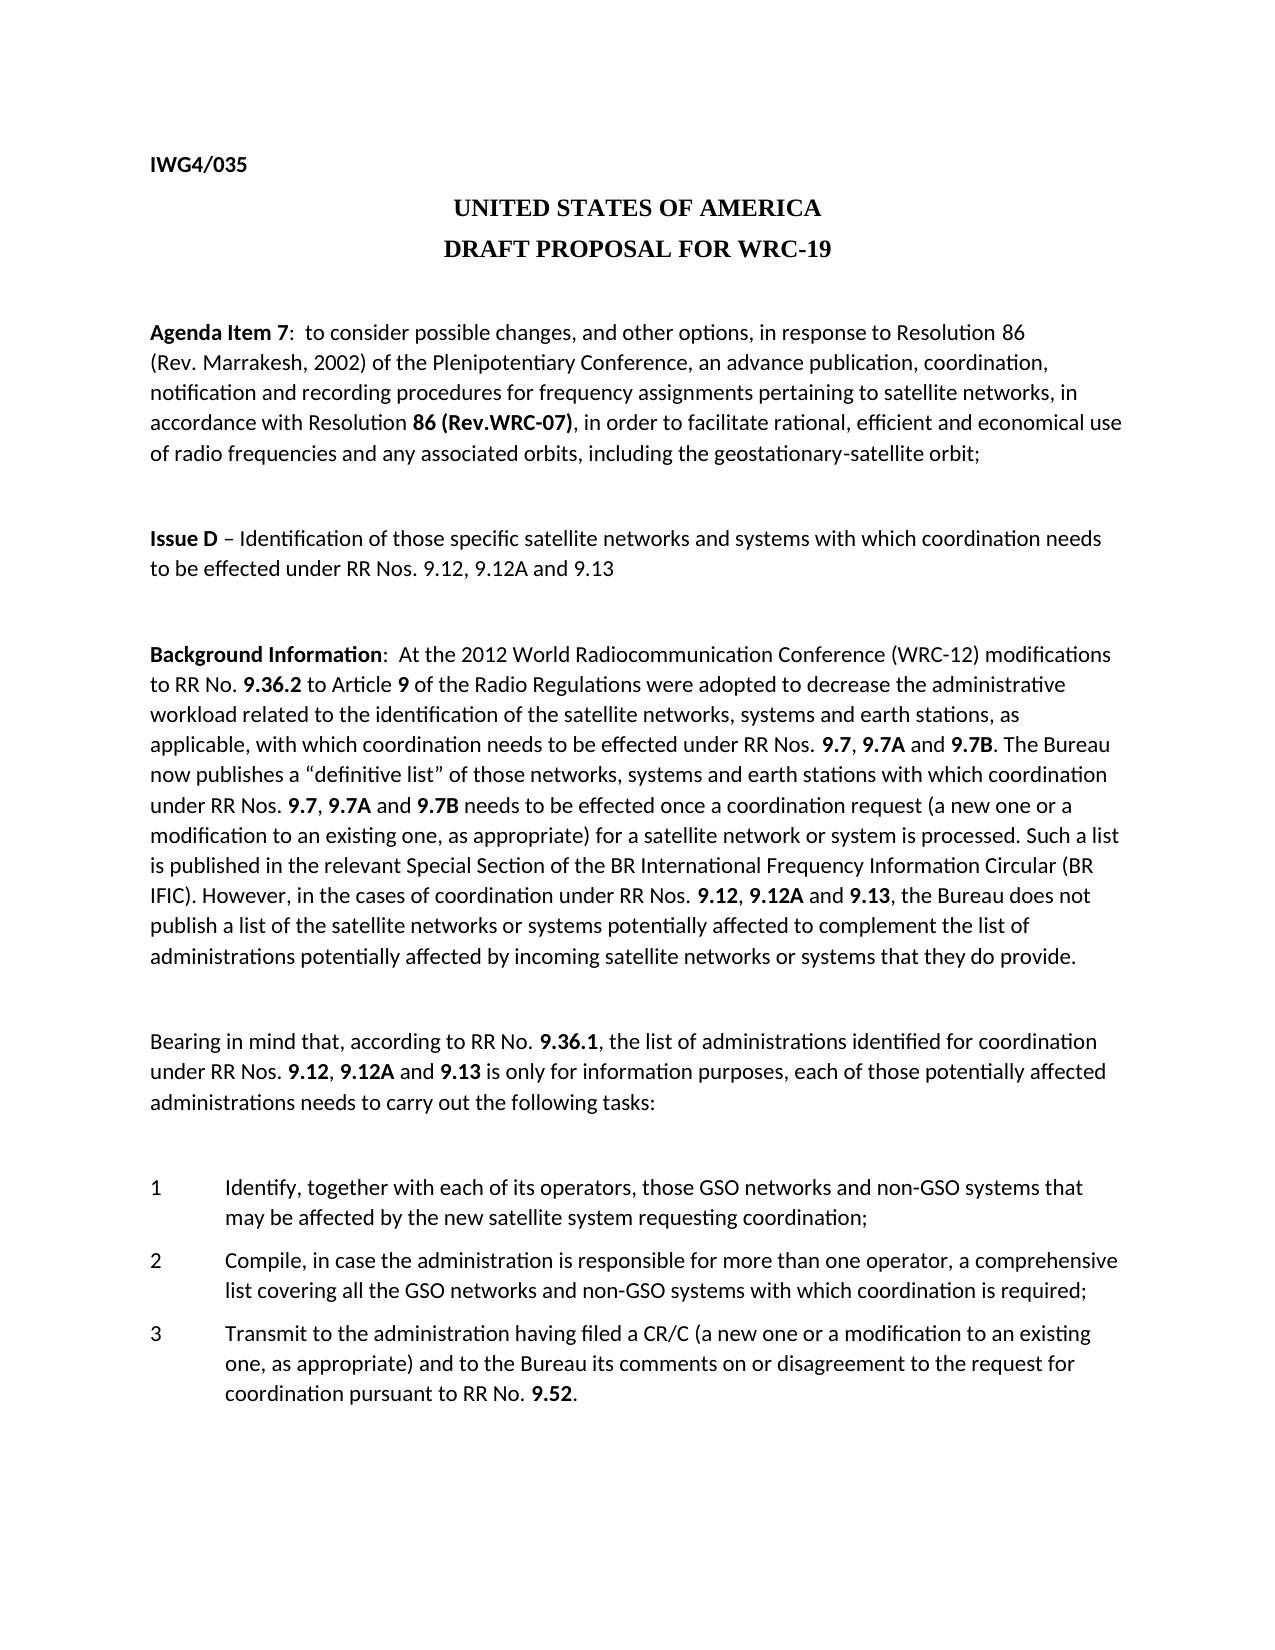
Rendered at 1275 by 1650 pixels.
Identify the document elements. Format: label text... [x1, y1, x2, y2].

subtitle DRAFT PROPOSAL FOR WRC-19 [150, 234, 1125, 263]
text Background Information: At the 2012 World Radiocommunication Conference (WRC-12) modifications to RR No. 9.36.2 to Article 9 of the Radio Regulations were adopted to decrease the administrative workload related to the identification of the satellite networks, systems and earth stations, as applicable, with which coordination needs to be effected under RR Nos. 9.7, 9.7A and 9.7B. The Bureau now publishes a “definitive list” of those networks, systems and earth stations with which coordination under RR Nos. 9.7, 9.7A and 9.7B needs to be effected once a coordination request (a new one or a modification to an existing one, as appropriate) for a satellite network or system is processed. Such a list is published in the relevant Special Section of the BR International Frequency Information Circular (BR IFIC). However, in the cases of coordination under RR Nos. 9.12, 9.12A and 9.13, the Bureau does not publish a list of the satellite networks or systems potentially affected to complement the list of administrations potentially affected by incoming satellite networks or systems that they do provide. [150, 640, 1125, 970]
text Agenda Item 7: to consider possible changes, and other options, in response to Resolution 86 (Rev. Marrakesh, 2002) of the Plenipotentiary Conference, an advance publication, coordination, notification and recording procedures for frequency assignments pertaining to satellite networks, in accordance with Resolution 86 (Rev.WRC-07), in order to facilitate rational, efficient and economical use of radio frequencies and any associated orbits, including the geostationary-satellite orbit; [150, 318, 1125, 467]
text 2 Compile, in case the administration is responsible for more than one operator, a comprehensive list covering all the GSO networks and non-GSO systems with which coordination is required; [150, 1246, 1125, 1304]
text 1 Identify, together with each of its operators, those GSO networks and non-GSO systems that may be affected by the new satellite system requesting coordination; [150, 1173, 1125, 1231]
text Issue D – Identification of those specific satellite networks and systems with which coordination needs to be effected under RR Nos. 9.12, 9.12A and 9.13 [150, 524, 1125, 582]
text Bearing in mind that, according to RR No. 9.36.1, the list of administrations identified for coordination under RR Nos. 9.12, 9.12A and 9.13 is only for information purposes, each of those potentially affected administrations needs to carry out the following tasks: [150, 1027, 1125, 1116]
text IWG4/035 [150, 150, 1125, 178]
text 3 Transmit to the administration having filed a CR/C (a new one or a modification to an existing one, as appropriate) and to the Bureau its comments on or disagreement to the request for coordination pursuant to RR No. 9.52. [150, 1319, 1125, 1407]
subtitle UNITED STATES OF AMERICA [150, 193, 1125, 221]
